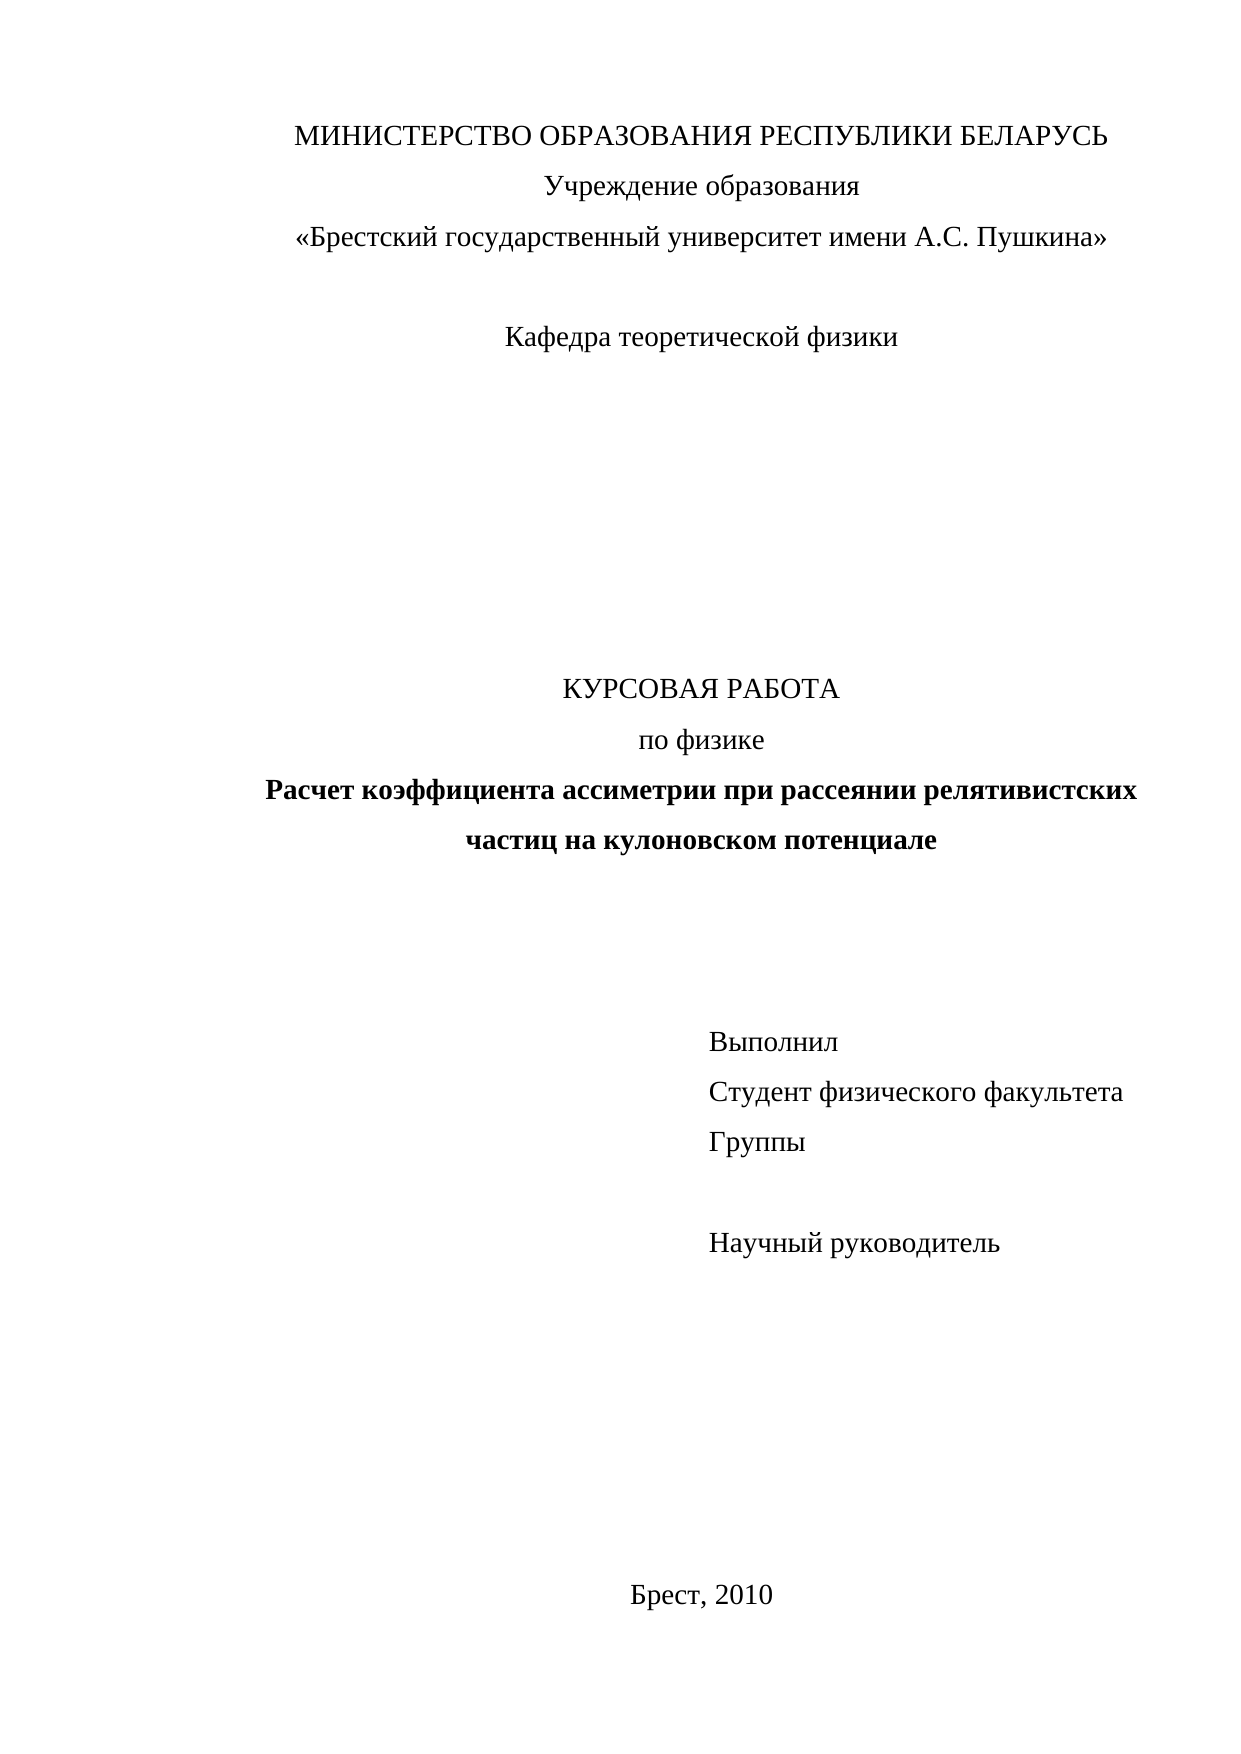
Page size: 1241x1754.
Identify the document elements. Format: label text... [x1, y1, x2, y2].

text по физике [251, 722, 1152, 755]
text Брест, 2010 [177, 1577, 1152, 1611]
text Министерство образования Республики Беларусь [251, 118, 1152, 152]
text Студент физического факультета [177, 1074, 1152, 1108]
text Выполнил [177, 1024, 1152, 1057]
text Научный руководитель [177, 1225, 1152, 1258]
text Расчет коэффициента ассиметрии при рассеянии релятивистских частиц на кулоновском потенциале [251, 772, 1152, 856]
text «Брестский государственный университет имени А.С. Пушкина» [251, 219, 1152, 252]
text КУРСОВАЯ РАБОТА [251, 672, 1152, 705]
text Группы [177, 1124, 1152, 1158]
text Учреждение образования [251, 168, 1152, 202]
text Кафедра теоретической физики [251, 319, 1152, 353]
